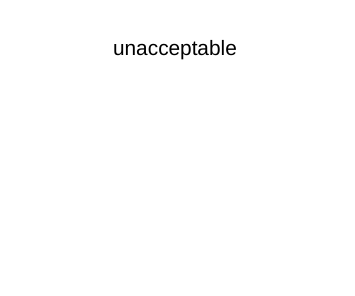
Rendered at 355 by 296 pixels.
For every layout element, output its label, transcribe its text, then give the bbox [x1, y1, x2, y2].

text unacceptable [113, 35, 242, 59]
